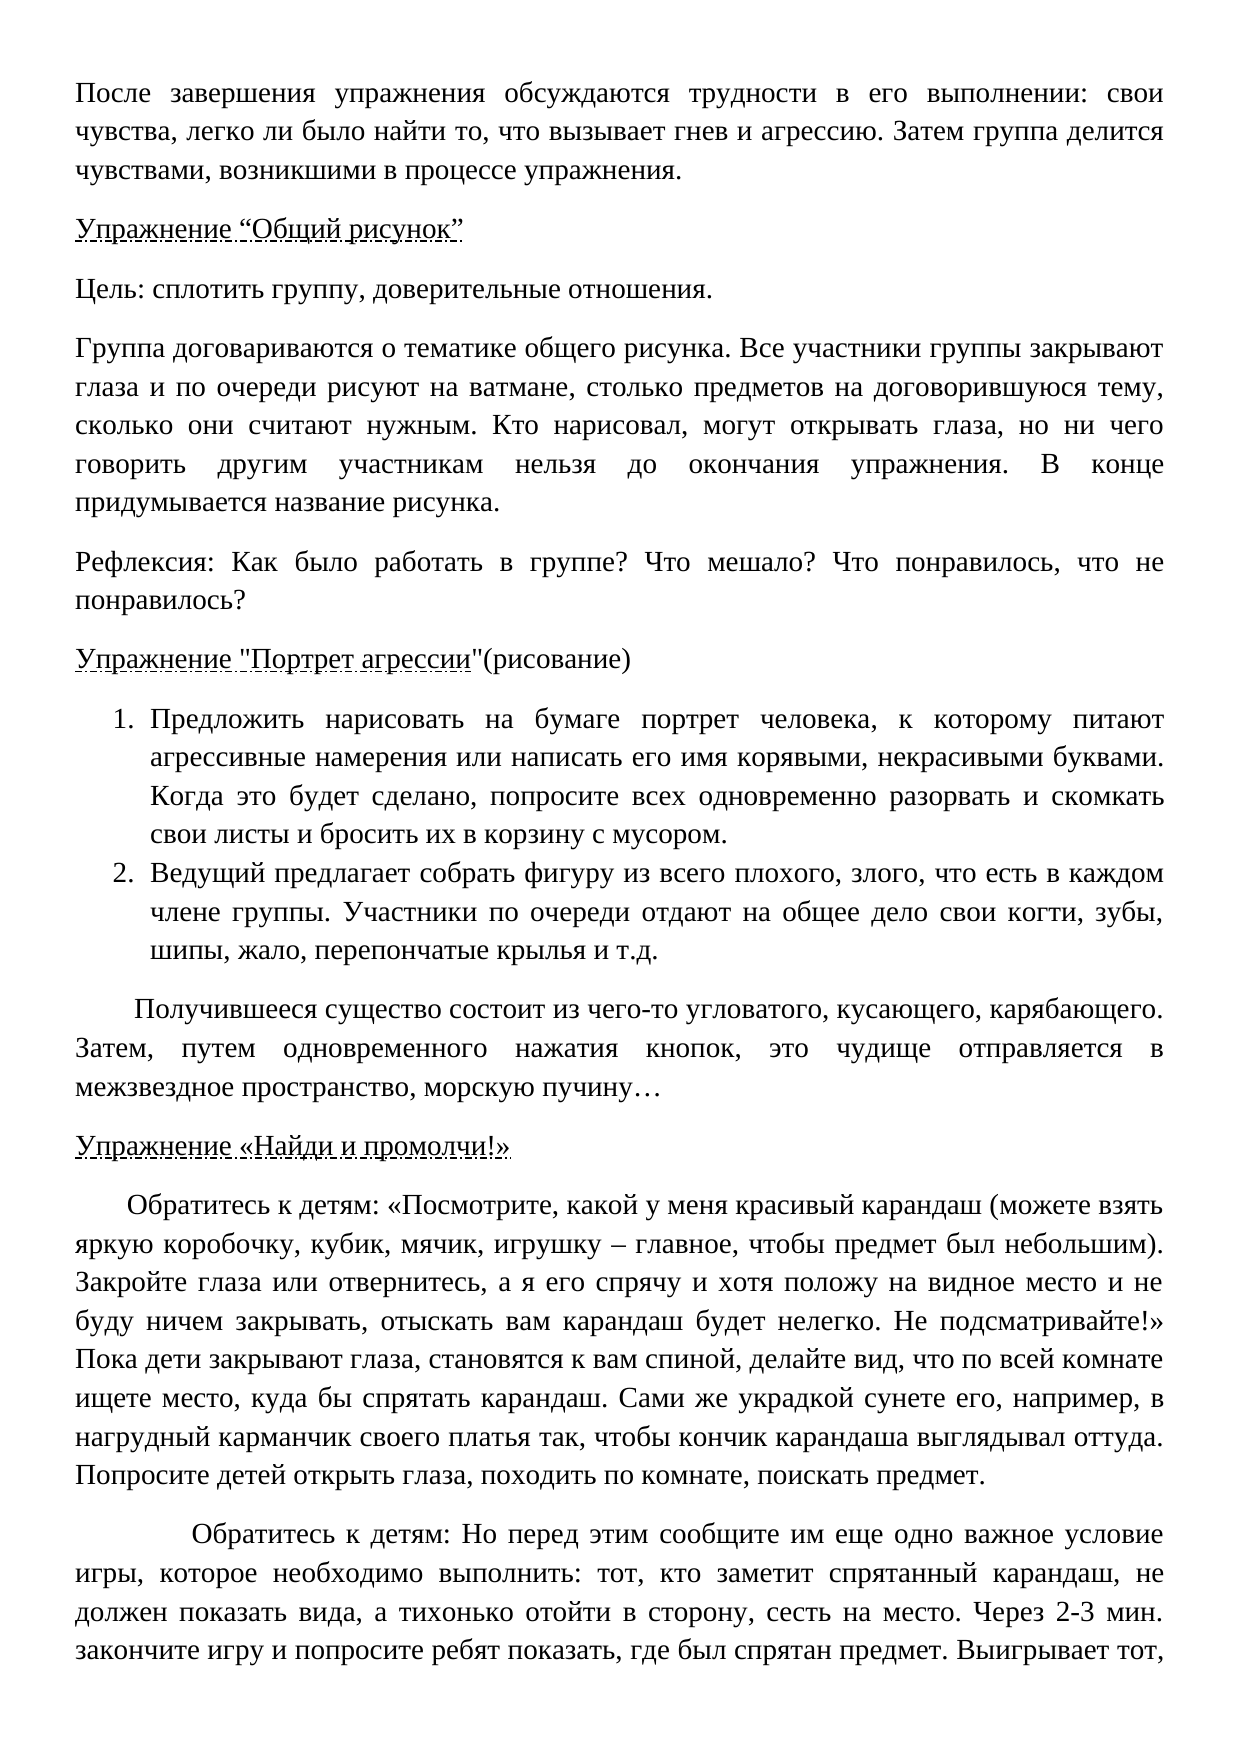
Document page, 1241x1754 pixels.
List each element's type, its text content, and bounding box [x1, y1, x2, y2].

text Получившееся существо состоит из чего-то угловатого, кусающего, карябающего. Затем, путем одновременного нажатия кнопок, это чудище отправляется в межзвездное пространство, морскую пучину… [75, 992, 1165, 1102]
text После завершения упражнения обсуждаются трудности в его выполнении: свои чувства, легко ли было найти то, что вызывает гнев и агрессию. Затем группа делится чувствами, возникшими в процессе упражнения. [75, 75, 1165, 186]
text Упражнение «Найди и промолчи!» [75, 1128, 1165, 1162]
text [75, 1517, 1165, 1666]
text Упражнение “Общий рисунок” [75, 211, 1165, 245]
list Предложить нарисовать на бумаге портрет человека, к которому питают агрессивные намерения или написать его имя корявыми, некрасивыми буквами. Когда это будет сделано, попросите всех одновременно разорвать и скомкать свои листы и бросить их в корзину с мусором. [112, 701, 1165, 850]
text Упражнение "Портрет агрессии"(рисование) [75, 642, 1165, 675]
text Рефлексия: Как было работать в группе? Что мешало? Что понравилось, что не понравилось? [75, 544, 1165, 616]
text Цель: сплотить группу, доверительные отношения. [75, 271, 1165, 304]
text Обратитесь к детям: «Посмотрите, какой у меня красивый карандаш (можете взять яркую коробочку, кубик, мячик, игрушку – главное, чтобы предмет был небольшим). Закройте глаза или отвернитесь, а я его спрячу и хотя положу на видное место и не буду ничем закрывать, отыскать вам карандаш будет нелегко. Не подсматривайте!» Пока дети закрывают глаза, становятся к вам спиной, делайте вид, что по всей комнате ищете место, куда бы спрятать карандаш. Сами же украдкой сунете его, например, в нагрудный карманчик своего платья так, чтобы кончик карандаша выглядывал оттуда. Попросите детей открыть глаза, походить по комнате, поискать предмет. [75, 1187, 1165, 1491]
list Ведущий предлагает собрать фигуру из всего плохого, злого, что есть в каждом члене группы. Участники по очереди отдают на общее дело свои когти, зубы, шипы, жало, перепончатые крылья и т.д. [112, 855, 1165, 966]
text Группа договариваются о тематике общего рисунка. Все участники группы закрывают глаза и по очереди рисуют на ватмане, столько предметов на договорившуюся тему, сколько они считают нужным. Кто нарисовал, могут открывать глаза, но ни чего говорить другим участникам нельзя до окончания упражнения. В конце придумывается название рисунка. [75, 330, 1165, 518]
